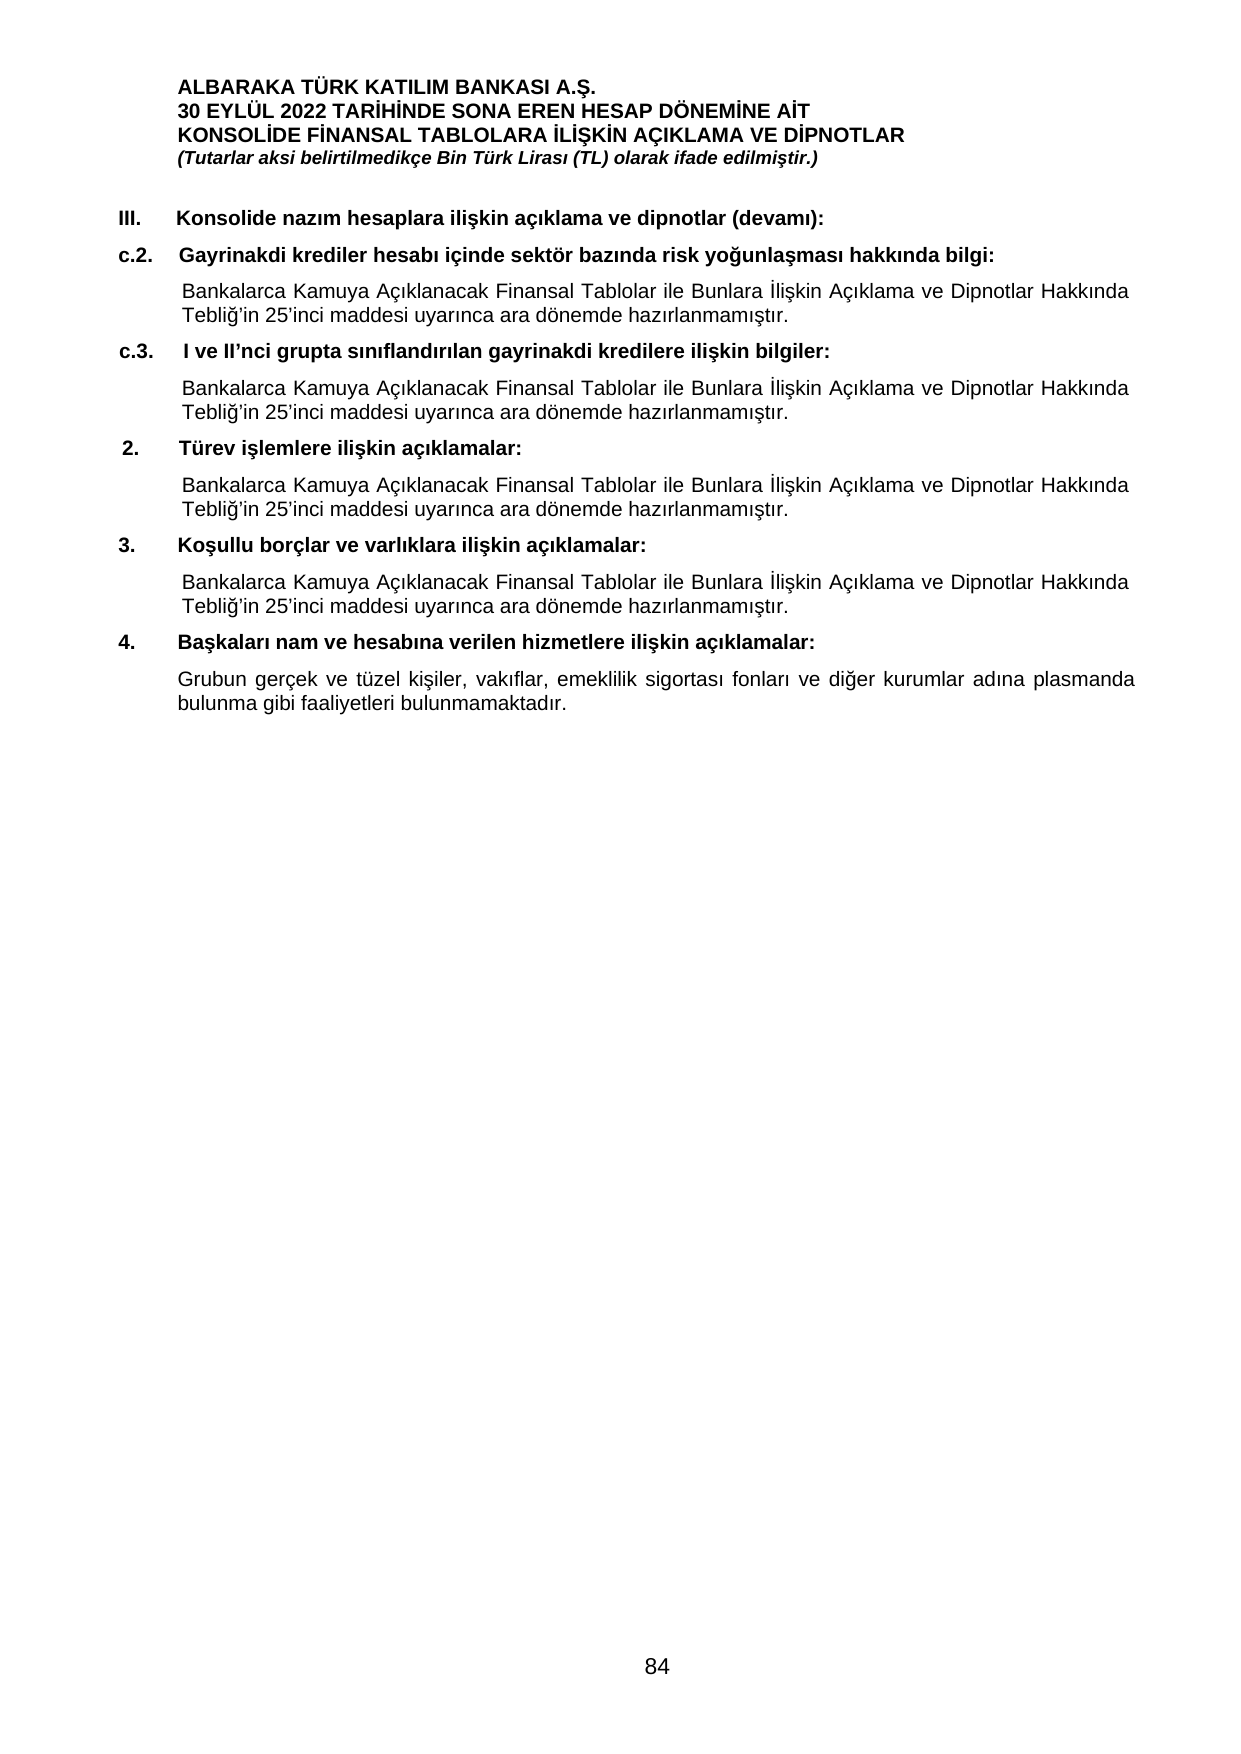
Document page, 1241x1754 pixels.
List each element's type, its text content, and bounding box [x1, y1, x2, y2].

text 2. Türev işlemlere ilişkin açıklamalar: [122, 436, 1129, 460]
text Bankalarca Kamuya Açıklanacak Finansal Tablolar ile Bunlara İlişkin Açıklama ve Dipnotlar Hakkında Tebliğ’in 25’inci maddesi uyarınca ara dönemde hazırlanmamıştır. [182, 473, 1129, 521]
text 4. Başkaları nam ve hesabına verilen hizmetlere ilişkin açıklamalar: [118, 630, 1137, 654]
text c.2. Gayrinakdi krediler hesabı içinde sektör bazında risk yoğunlaşması hakkında bilgi: [118, 242, 1129, 266]
text Bankalarca Kamuya Açıklanacak Finansal Tablolar ile Bunlara İlişkin Açıklama ve Dipnotlar Hakkında Tebliğ’in 25’inci maddesi uyarınca ara dönemde hazırlanmamıştır. [182, 279, 1129, 327]
text Grubun gerçek ve tüzel kişiler, vakıflar, emeklilik sigortası fonları ve diğer kurumlar adına plasmanda bulunma gibi faaliyetleri bulunmamaktadır. [177, 666, 1137, 714]
text Bankalarca Kamuya Açıklanacak Finansal Tablolar ile Bunlara İlişkin Açıklama ve Dipnotlar Hakkında Tebliğ’in 25’inci maddesi uyarınca ara dönemde hazırlanmamıştır. [182, 376, 1129, 424]
text c.3. I ve II’nci grupta sınıflandırılan gayrinakdi kredilere ilişkin bilgiler: [119, 339, 1115, 363]
text III. Konsolide nazım hesaplara ilişkin açıklama ve dipnotlar (devamı): [118, 206, 1137, 230]
text 3. Koşullu borçlar ve varlıklara ilişkin açıklamalar: [118, 533, 1129, 557]
text Bankalarca Kamuya Açıklanacak Finansal Tablolar ile Bunlara İlişkin Açıklama ve Dipnotlar Hakkında Tebliğ’in 25’inci maddesi uyarınca ara dönemde hazırlanmamıştır. [182, 569, 1129, 617]
